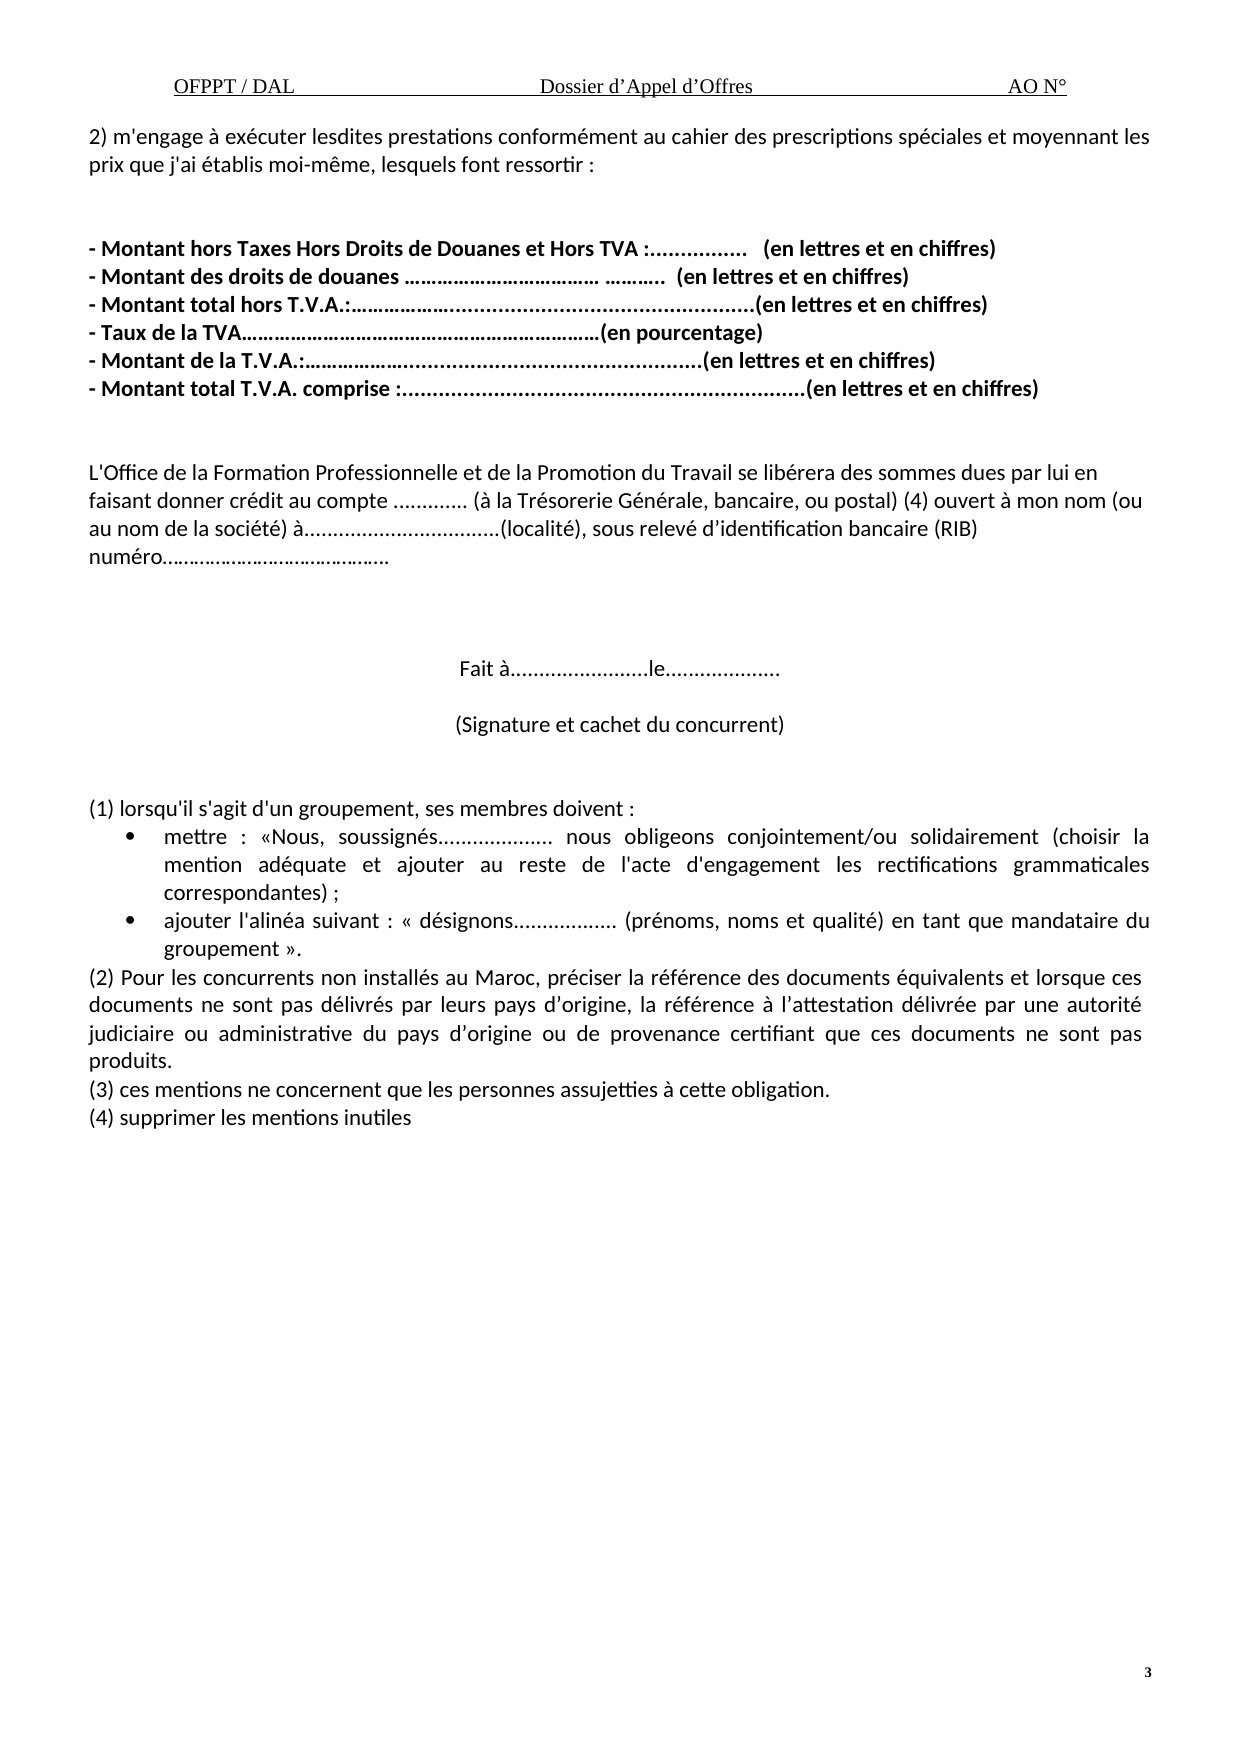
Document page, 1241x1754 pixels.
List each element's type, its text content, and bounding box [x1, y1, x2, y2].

list ajouter l'alinéa suivant : « désignons.................. (prénoms, noms et qualité) en tant que mandataire du groupement ». [126, 907, 1152, 963]
text - Montant total hors T.V.A.:………………..................................................(en lettres et en chiffres) [89, 290, 1152, 318]
text - Montant hors Taxes Hors Droits de Douanes et Hors TVA :................ (en lettres et en chiffres) [89, 234, 1152, 262]
text - Taux de la TVA…………………………………………………………(en pourcentage) [89, 318, 1152, 346]
text Fait à........................le.................... [89, 654, 1152, 682]
text - Montant des droits de douanes ……………………………… ……….. (en lettres et en chiffres) [89, 262, 1152, 290]
text L'Office de la Formation Professionnelle et de la Promotion du Travail se libérera des sommes dues par lui en faisant donner crédit au compte ............. (à la Trésorerie Générale, bancaire, ou postal) (4) ouvert à mon nom (ou au nom de la société) à..................................(localité), sous relevé d’identification bancaire (RIB) numéro……………………………………. [89, 458, 1152, 570]
text - Montant de la T.V.A.:……………….................................................(en lettres et en chiffres) [89, 346, 1152, 374]
text (2) Pour les concurrents non installés au Maroc, préciser la référence des documents équivalents et lorsque ces documents ne sont pas délivrés par leurs pays d’origine, la référence à l’attestation délivrée par une autorité judiciaire ou administrative du pays d’origine ou de provenance certifiant que ces documents ne sont pas produits. [89, 963, 1144, 1075]
text (1) lorsqu'il s'agit d'un groupement, ses membres doivent : [89, 794, 1152, 822]
list mettre : «Nous, soussignés.................... nous obligeons conjointement/ou solidairement (choisir la mention adéquate et ajouter au reste de l'acte d'engagement les rectifications grammaticales correspondantes) ; [126, 822, 1152, 907]
text 2) m'engage à exécuter lesdites prestations conformément au cahier des prescriptions spéciales et moyennant les prix que j'ai établis moi-même, lesquels font ressortir : [89, 122, 1152, 178]
text - Montant total T.V.A. comprise :..................................................................(en lettres et en chiffres) [89, 374, 1152, 402]
text (4) supprimer les mentions inutiles [89, 1103, 1171, 1131]
text (Signature et cachet du concurrent) [89, 710, 1152, 738]
text (3) ces mentions ne concernent que les personnes assujetties à cette obligation. [89, 1075, 1171, 1103]
